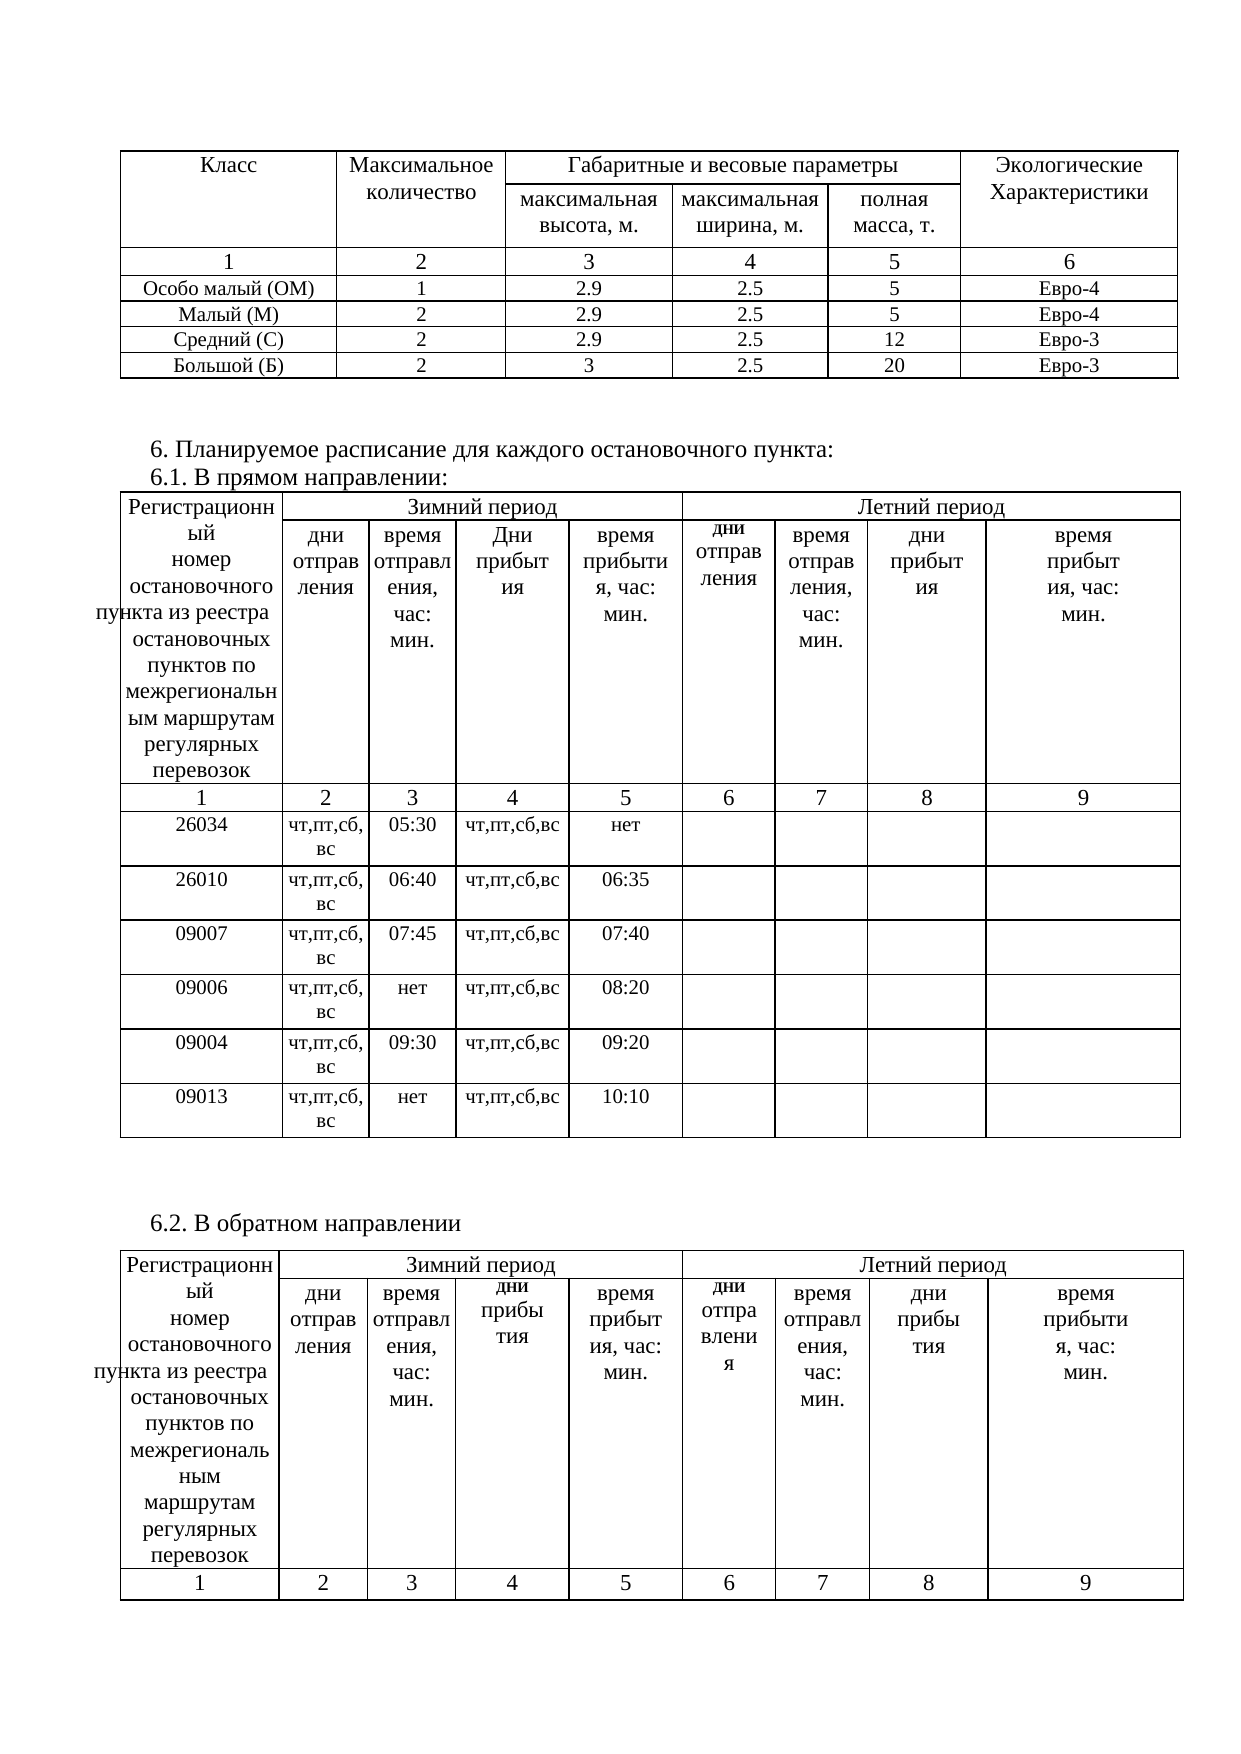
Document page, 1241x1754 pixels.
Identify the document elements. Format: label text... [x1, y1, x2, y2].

table_cell [776, 975, 867, 1028]
table_cell Евро-4 [961, 276, 1177, 300]
table_cell 4 [673, 248, 827, 274]
table_cell [987, 921, 1180, 974]
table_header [121, 1251, 278, 1567]
table_cell [683, 812, 774, 865]
table_cell 2.9 [506, 276, 672, 300]
table_cell время отправл ения, час: мин. [776, 1279, 869, 1567]
table_cell [776, 812, 867, 865]
table_cell время отправ ления, час: мин. [776, 521, 867, 783]
table_cell 1 [121, 784, 282, 811]
table_cell 9 [989, 1569, 1183, 1599]
table_cell время прибыт ия, час: мин. [570, 1279, 682, 1567]
table_cell 3 [506, 248, 672, 274]
table_cell 6 [683, 784, 774, 811]
table_cell Большой (Б) [121, 353, 336, 377]
table_cell время прибыт ия, час: мин. [987, 521, 1180, 783]
table_cell [987, 975, 1180, 1028]
table_cell время отправл ения, час: мин. [370, 521, 455, 783]
table_cell Дни прибыт ия [457, 521, 568, 783]
table_cell 20 [829, 353, 960, 377]
table_cell [987, 1084, 1180, 1137]
table_header Максимальное количество [337, 152, 505, 247]
table_cell [868, 975, 985, 1028]
table_cell [683, 975, 774, 1028]
table_cell 2 [337, 248, 505, 274]
table_cell 09:30 [370, 1030, 455, 1082]
table_cell [868, 1030, 985, 1082]
table_cell чт,пт,сб,вс [457, 975, 568, 1028]
table_cell Евро-4 [961, 302, 1177, 326]
table_cell 2 [337, 353, 505, 377]
table_cell 5 [829, 302, 960, 326]
table_cell 1 [337, 276, 505, 300]
table_cell чт,пт,сб,вс [283, 812, 368, 865]
table_cell чт,пт,сб,вс [457, 867, 568, 919]
table_cell ДНИ отпра влени я [683, 1279, 775, 1567]
table_header Зимний период [280, 1251, 682, 1278]
table_header Летний период [683, 1251, 1183, 1278]
table_cell 09006 [121, 975, 282, 1028]
table_cell [868, 921, 985, 974]
table_cell 07:45 [370, 921, 455, 974]
table_cell чт,пт,сб,вс [457, 1030, 568, 1082]
table_cell 06:35 [570, 867, 682, 919]
table_cell [987, 812, 1180, 865]
table_cell 4 [456, 1569, 568, 1599]
table_cell 2.5 [673, 327, 827, 351]
table_cell нет [370, 1084, 455, 1137]
table_cell 1 [121, 1569, 278, 1599]
table_cell 2.5 [673, 276, 827, 300]
table_cell 3 [506, 353, 672, 377]
table_cell чт,пт,сб,вс [283, 975, 368, 1028]
table_cell 09004 [121, 1030, 282, 1082]
table_cell Евро-3 [961, 327, 1177, 351]
table_header Регистрационный номер остановочного пункта из реестра остановочных пунктов по межрегиональным маршрутам регулярных перевозок [121, 493, 282, 783]
table_cell [776, 867, 867, 919]
table_header Класс [121, 152, 336, 247]
table_cell 26010 [121, 867, 282, 919]
table_cell 5 [570, 784, 682, 811]
table_cell 12 [829, 327, 960, 351]
table_cell 5 [829, 248, 960, 274]
table_cell нет [570, 812, 682, 865]
table_cell Евро-3 [961, 353, 1177, 377]
table_cell [683, 921, 774, 974]
table_cell 05:30 [370, 812, 455, 865]
table_header Габаритные и весовые параметры [506, 152, 960, 183]
table_cell 5 [829, 276, 960, 300]
table_cell дни отправ ления [283, 521, 368, 783]
table_cell [776, 1030, 867, 1082]
table_cell чт,пт,сб,вс [457, 1084, 568, 1137]
table_cell время прибыти я, час: мин. [989, 1279, 1183, 1567]
table_cell 07:40 [570, 921, 682, 974]
table_cell чт,пт,сб,вс [283, 1030, 368, 1082]
table_cell чт,пт,сб,вс [283, 921, 368, 974]
table_cell время отправл ения, час: мин. [368, 1279, 455, 1567]
table_cell 9 [987, 784, 1180, 811]
table_cell 26034 [121, 812, 282, 865]
text 6. Планируемое расписание для каждого остановочного пункта: [150, 434, 1090, 462]
table_cell [683, 867, 774, 919]
table_cell Средний (С) [121, 327, 336, 351]
table_cell 8 [868, 784, 985, 811]
table_cell [776, 1084, 867, 1137]
table_cell Малый (М) [121, 302, 336, 326]
table_cell Особо малый (ОМ) [121, 276, 336, 300]
table_cell 2.9 [506, 327, 672, 351]
table_cell 06:40 [370, 867, 455, 919]
table_cell дни прибыт ия [868, 521, 985, 783]
table_cell чт,пт,сб,вс [457, 812, 568, 865]
table_cell ДНИ отправ ления [683, 521, 774, 783]
table_cell чт,пт,сб,вс [457, 921, 568, 974]
table_cell 2.5 [673, 302, 827, 326]
table_cell [683, 1084, 774, 1137]
table_cell ДНИ прибы тия [456, 1279, 568, 1567]
table_cell 7 [776, 1569, 869, 1599]
table_cell 3 [370, 784, 455, 811]
table_cell нет [370, 975, 455, 1028]
table_cell [868, 1084, 985, 1137]
table_cell 3 [368, 1569, 455, 1599]
table_cell 09013 [121, 1084, 282, 1137]
table_cell 2 [283, 784, 368, 811]
table_cell чт,пт,сб,вс [283, 867, 368, 919]
table_header Экологические Характеристики [961, 152, 1177, 247]
table_cell полная масса, т. [829, 185, 960, 247]
table_cell 2.9 [506, 302, 672, 326]
table_cell время прибыти я, час: мин. [570, 521, 682, 783]
table_cell 4 [457, 784, 568, 811]
table_cell [683, 1030, 774, 1082]
table_cell 6 [683, 1569, 775, 1599]
table_cell 2 [280, 1569, 367, 1599]
table_cell 6 [961, 248, 1177, 274]
table_cell максимальная высота, м. [506, 185, 672, 247]
table_cell 1 [121, 248, 336, 274]
table_cell 2 [337, 302, 505, 326]
table_cell 2.5 [673, 353, 827, 377]
table_cell 5 [570, 1569, 682, 1599]
text 6.2. В обратном направлении [150, 1208, 1090, 1237]
table_cell дни отправ ления [280, 1279, 367, 1567]
table_cell [776, 921, 867, 974]
table_cell 10:10 [570, 1084, 682, 1137]
table_cell 2 [337, 327, 505, 351]
table_cell [868, 867, 985, 919]
table_cell чт,пт,сб,вс [283, 1084, 368, 1137]
table_cell [987, 867, 1180, 919]
table_cell [868, 812, 985, 865]
table_cell максимальная ширина, м. [673, 185, 827, 247]
table_cell 8 [870, 1569, 987, 1599]
table_header Зимний период [283, 493, 682, 519]
text 6.1. В прямом направлении: [150, 462, 1090, 491]
table_cell 09:20 [570, 1030, 682, 1082]
table_cell 09007 [121, 921, 282, 974]
table_cell 7 [776, 784, 867, 811]
table_cell [987, 1030, 1180, 1082]
table_cell 08:20 [570, 975, 682, 1028]
table_cell дни прибы тия [870, 1279, 987, 1567]
table_header Летний период [683, 493, 1180, 519]
